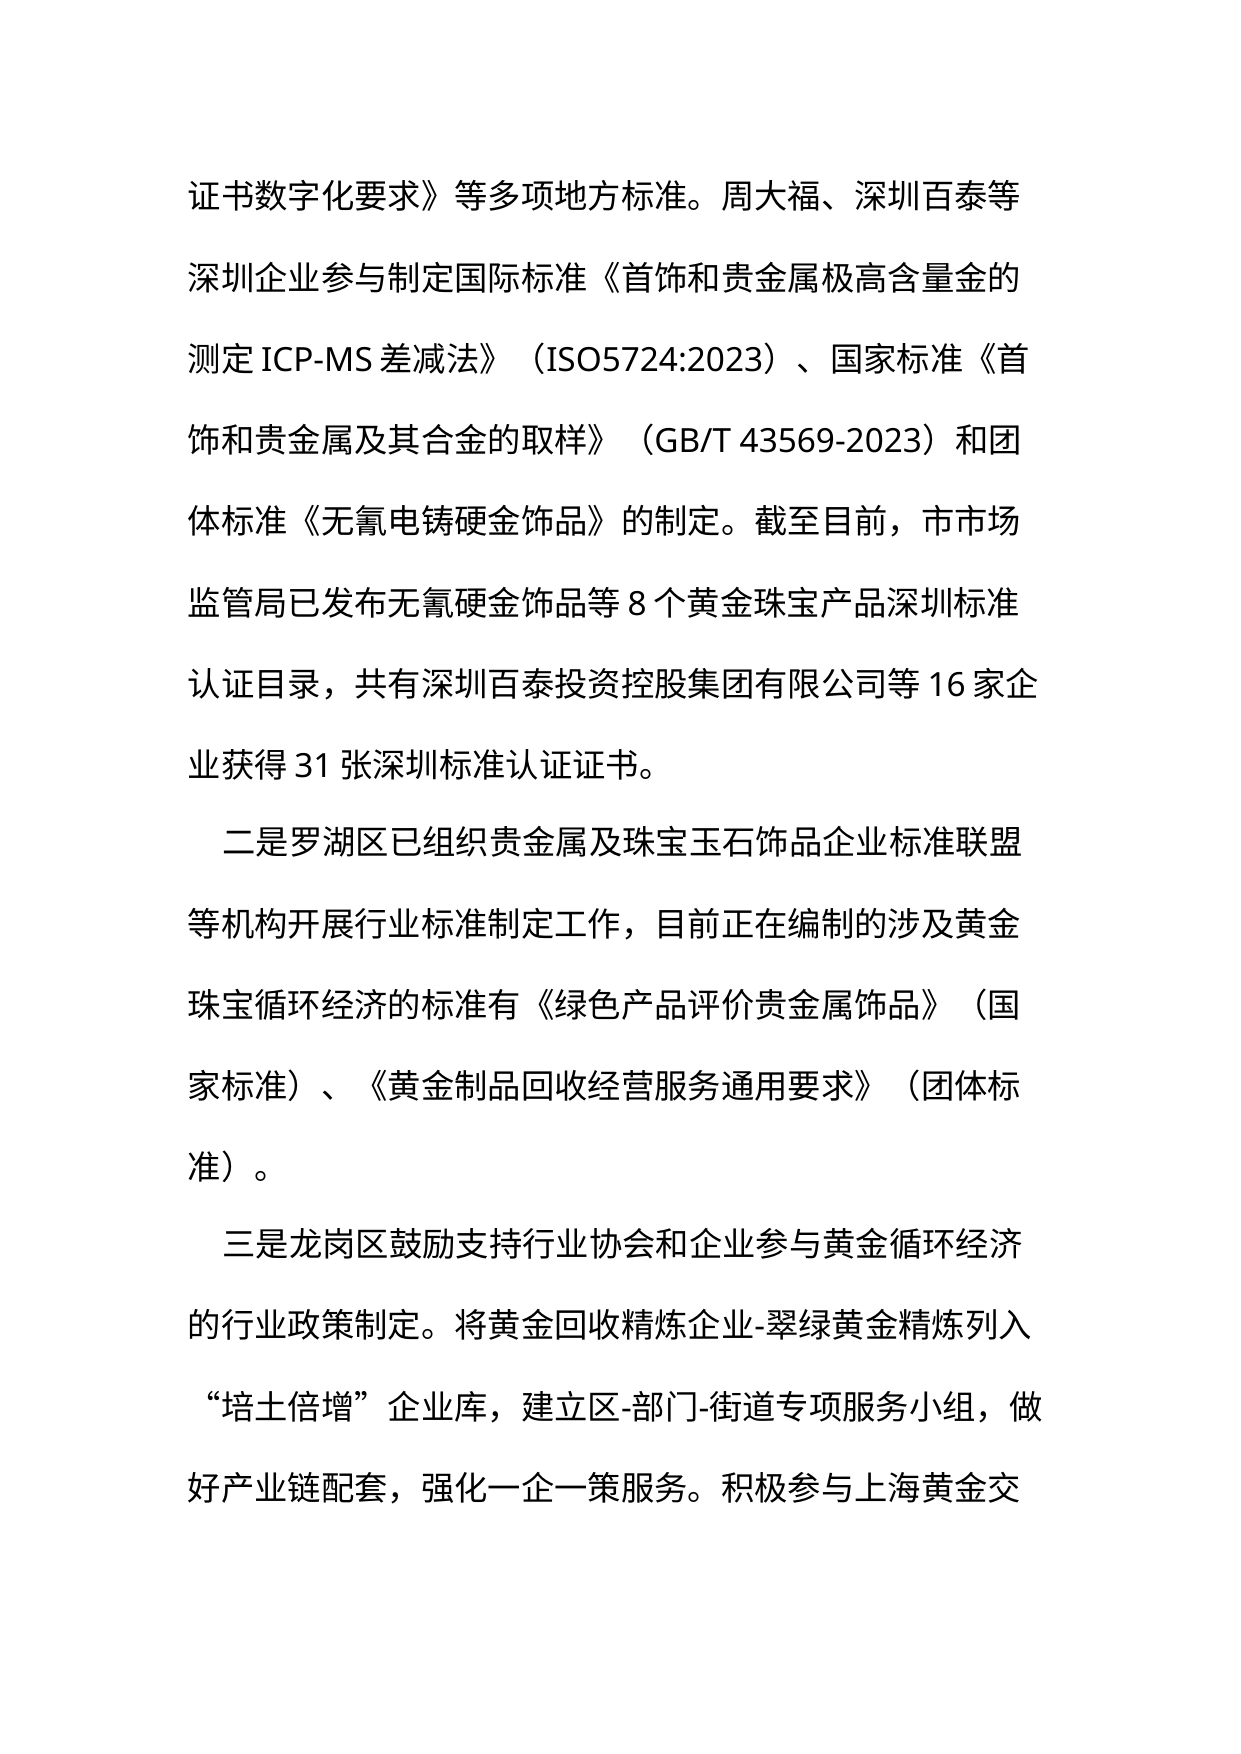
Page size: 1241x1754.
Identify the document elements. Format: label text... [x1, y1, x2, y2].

text 二是罗湖区已组织贵金属及珠宝玉石饰品企业标准联盟等机构开展行业标准制定工作，目前正在编制的涉及黄金珠宝循环经济的标准有《绿色产品评价贵金属饰品》（国家标准）、《黄金制品回收经营服务通用要求》（团体标准）。 [187, 808, 1053, 1198]
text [187, 1210, 1053, 1518]
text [187, 162, 1053, 796]
